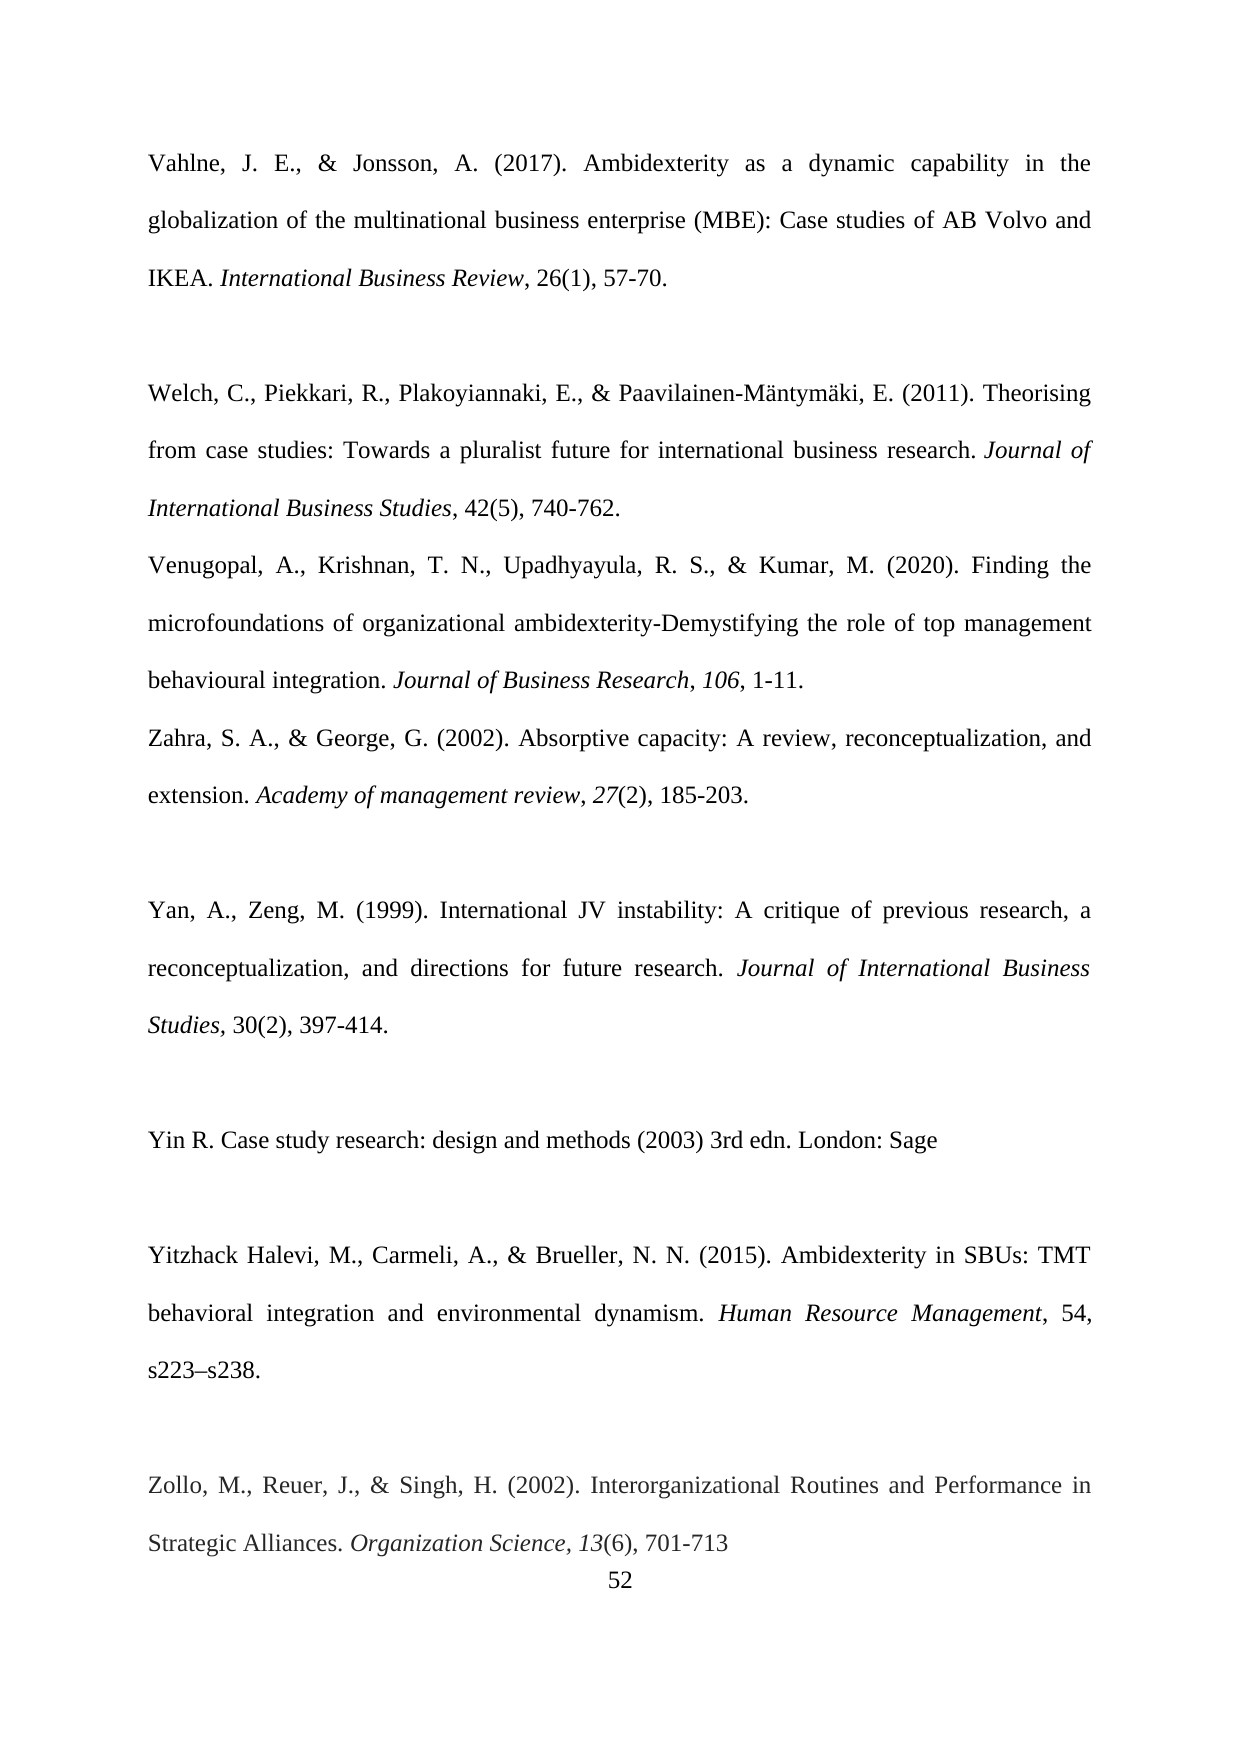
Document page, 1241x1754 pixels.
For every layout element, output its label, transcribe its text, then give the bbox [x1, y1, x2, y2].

text Yan, A., Zeng, M. (1999). International JV instability: A critique of previous research, a reconceptualization, and directions for future research. Journal of International Business Studies, 30(2), 397-414. [148, 895, 1092, 1039]
text Zahra, S. A., & George, G. (2002). Absorptive capacity: A review, reconceptualization, and extension. Academy of management review, 27(2), 185-203. [148, 723, 1092, 809]
text Yin R. Case study research: design and methods (2003) 3rd edn. London: Sage [148, 1125, 1092, 1154]
text Venugopal, A., Krishnan, T. N., Upadhyayula, R. S., & Kumar, M. (2020). Finding the microfoundations of organizational ambidexterity-Demystifying the role of top management behavioural integration. Journal of Business Research, 106, 1-11. [148, 550, 1092, 694]
text Vahlne, J. E., & Jonsson, A. (2017). Ambidexterity as a dynamic capability in the globalization of the multinational business enterprise (MBE): Case studies of AB Volvo and IKEA. International Business Review, 26(1), 57-70. [148, 148, 1092, 291]
text Yitzhack Halevi, M., Carmeli, A., & Brueller, N. N. (2015). Ambidexterity in SBUs: TMT behavioral integration and environmental dynamism. Human Resource Management, 54, s223–s238. [148, 1240, 1092, 1384]
text Zollo, M., Reuer, J., & Singh, H. (2002). Interorganizational Routines and Performance in Strategic Alliances. Organization Science, 13(6), 701-713 [148, 1470, 1092, 1556]
text Welch, C., Piekkari, R., Plakoyiannaki, E., & Paavilainen-Mäntymäki, E. (2011). Theorising from case studies: Towards a pluralist future for international business research. Journal of International Business Studies, 42(5), 740-762. [148, 378, 1092, 521]
